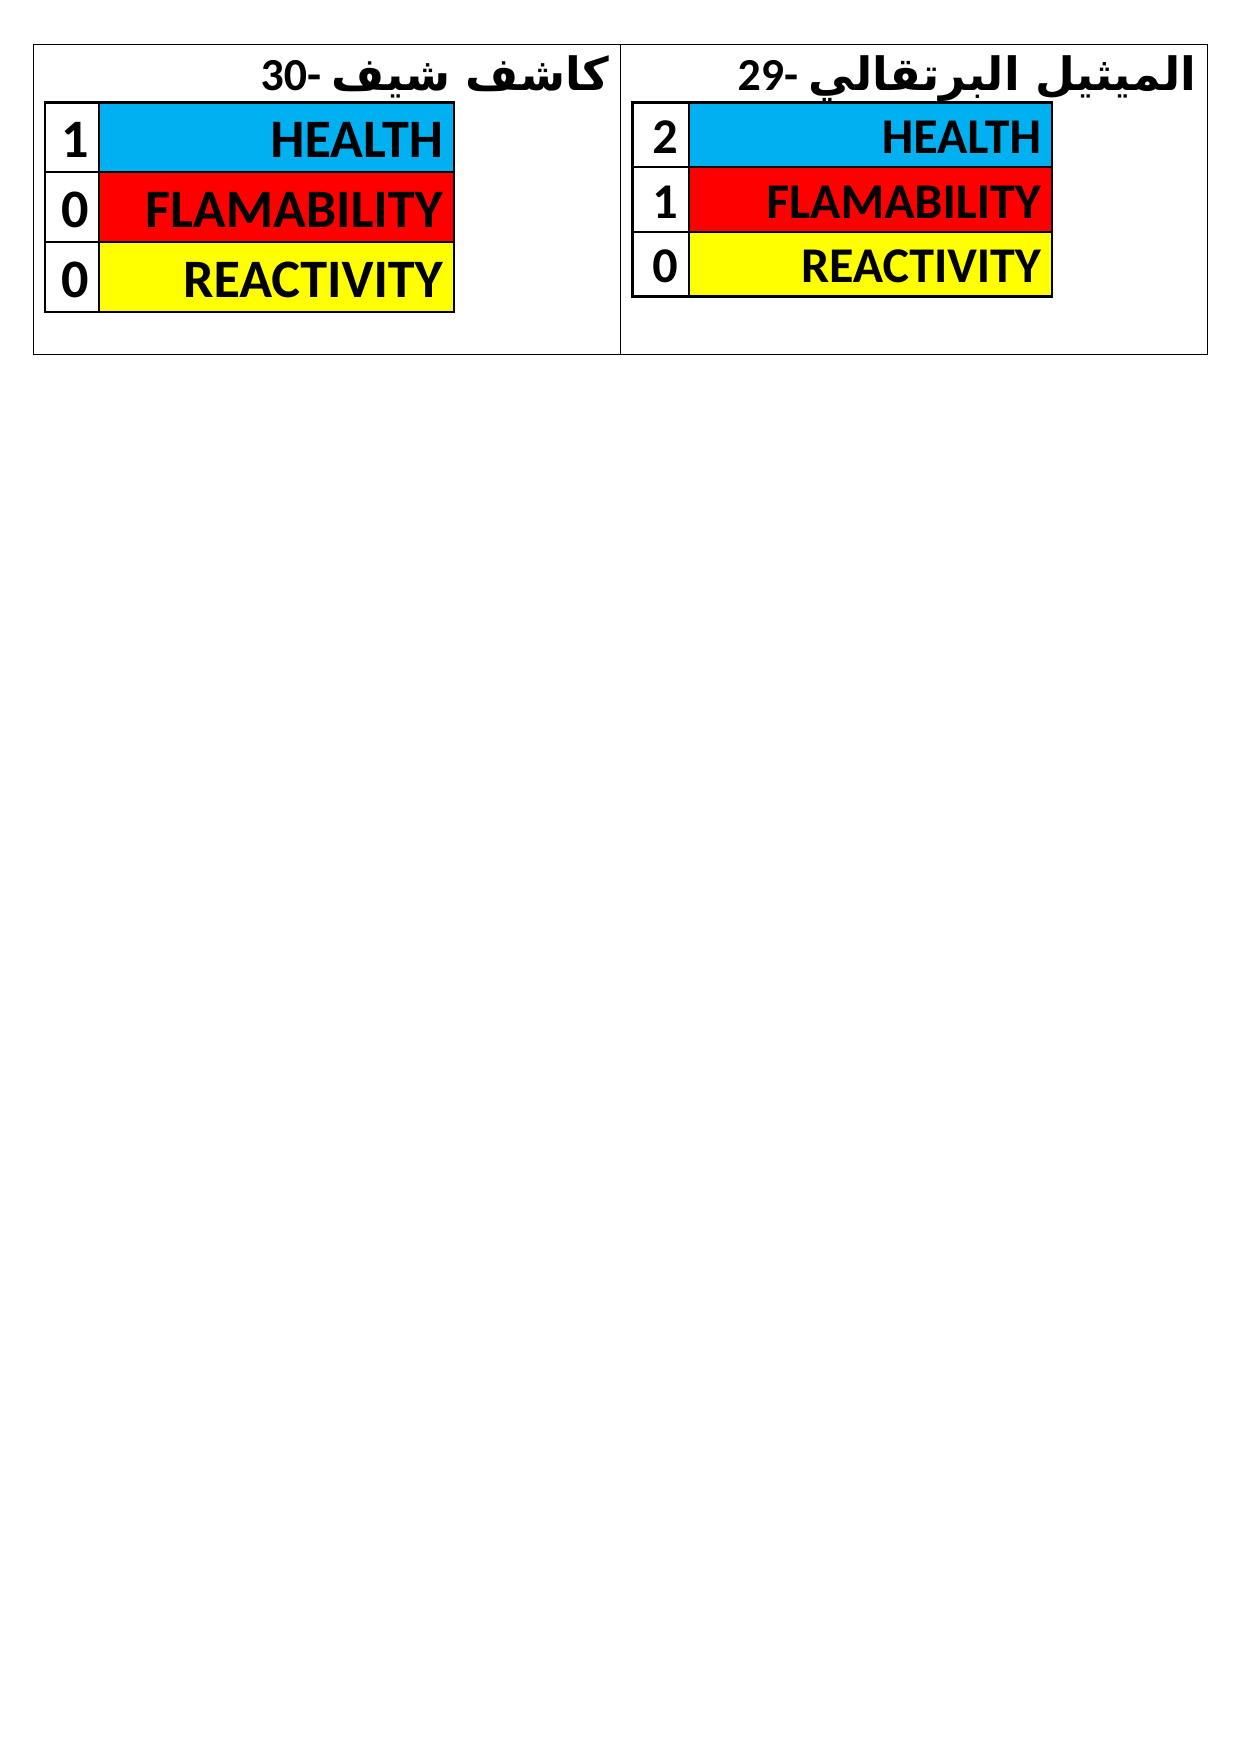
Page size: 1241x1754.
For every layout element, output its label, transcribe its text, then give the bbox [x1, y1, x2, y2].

table_cell 29- الميثيل البرتقالي [621, 45, 1207, 353]
table_cell 30- كاشف شيف [34, 45, 620, 353]
